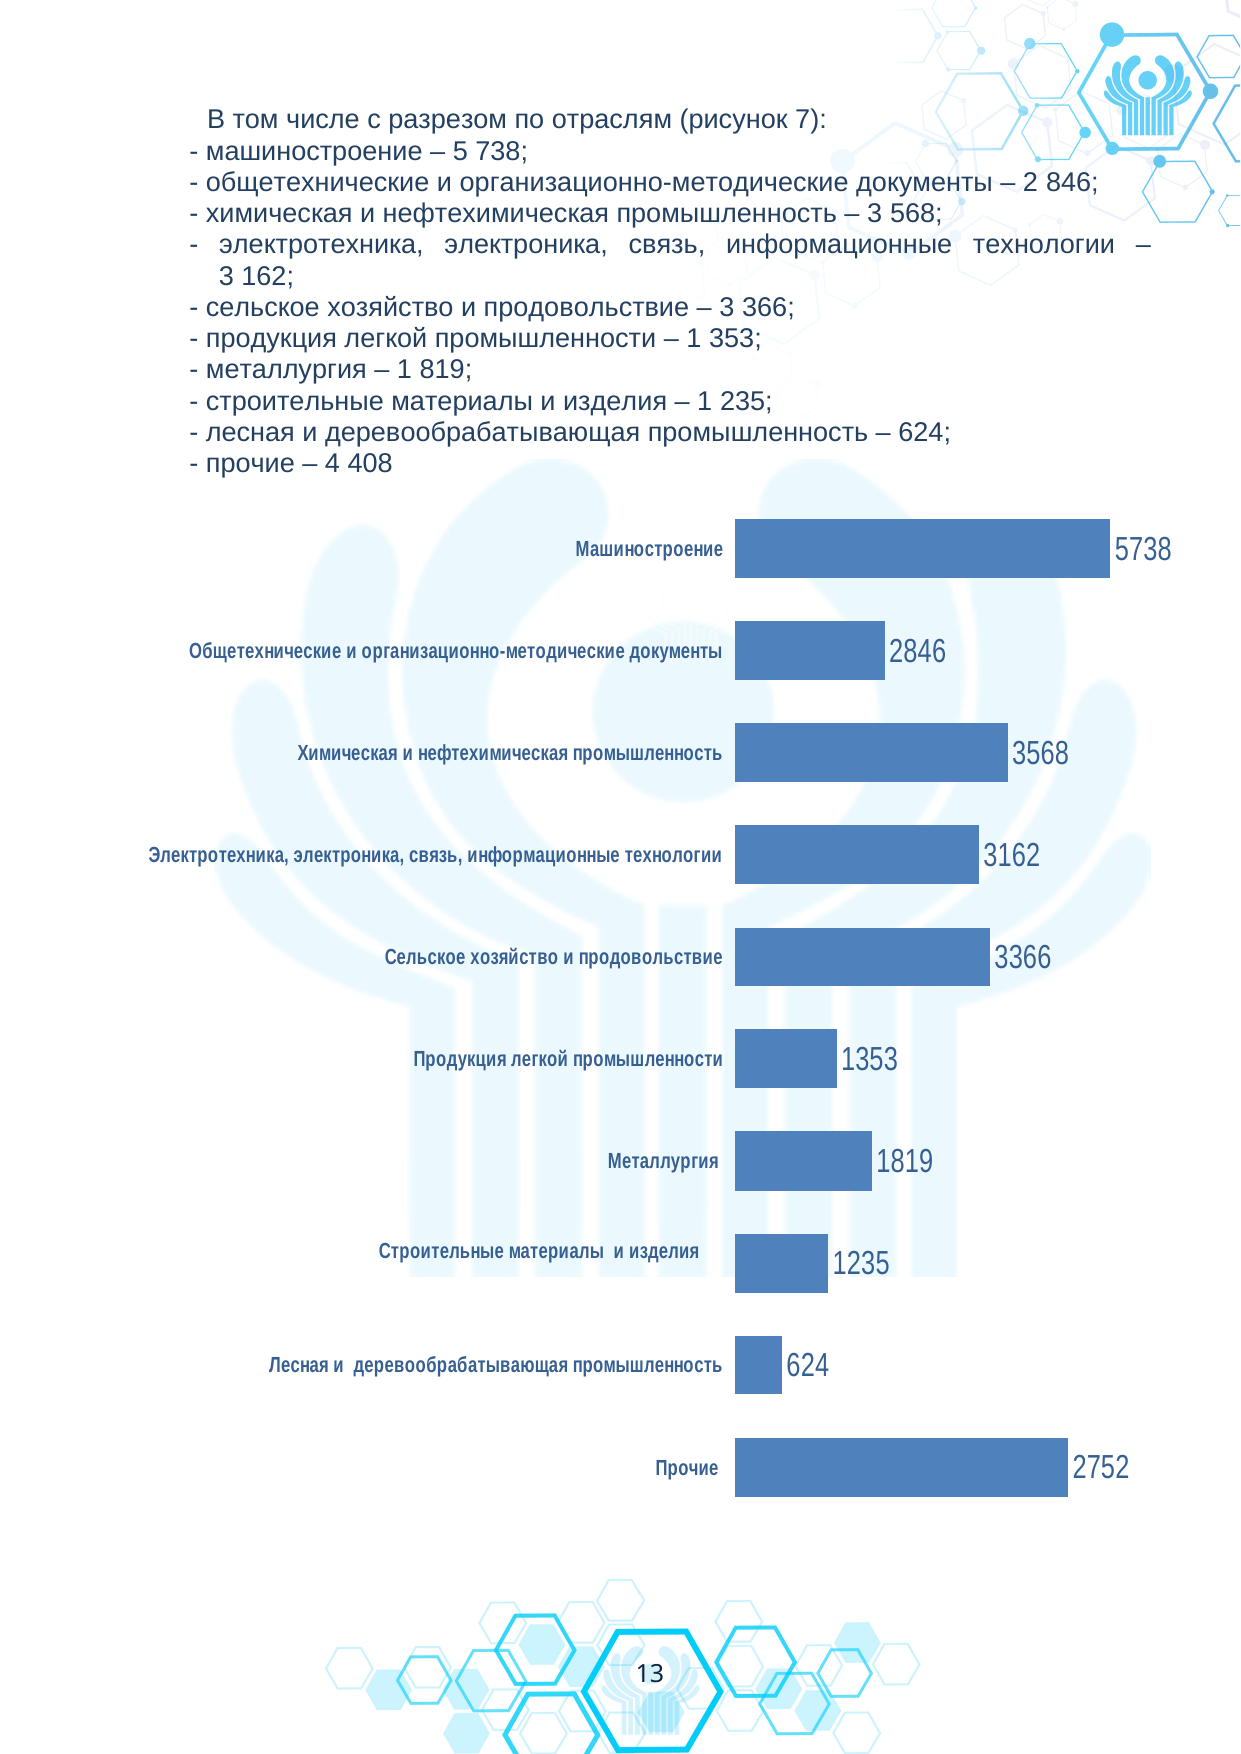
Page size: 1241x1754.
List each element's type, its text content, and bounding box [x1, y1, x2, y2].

text - общетехнические и организационно-методические документы – 2 846; [189, 166, 1152, 197]
text - электротехника, электроника, связь, информационные технологии – 3 162; [189, 228, 1152, 291]
text - прочие – 4 408 [189, 447, 1152, 478]
picture [25, 0, 1241, 1754]
text - лесная и деревообрабатывающая промышленность – 624; [189, 416, 1152, 447]
text - сельское хозяйство и продовольствие – 3 366; [189, 291, 1152, 322]
text - химическая и нефтехимическая промышленность – 3 568; [189, 197, 1152, 228]
text - металлургия – 1 819; [189, 353, 1152, 385]
text - строительные материалы и изделия – 1 235; [189, 385, 1152, 416]
text - продукция легкой промышленности – 1 353; [189, 322, 1152, 353]
text - машиностроение – 5 738; [189, 135, 1152, 166]
text В том числе с разрезом по отраслям (рисунок 7): [148, 103, 1152, 135]
